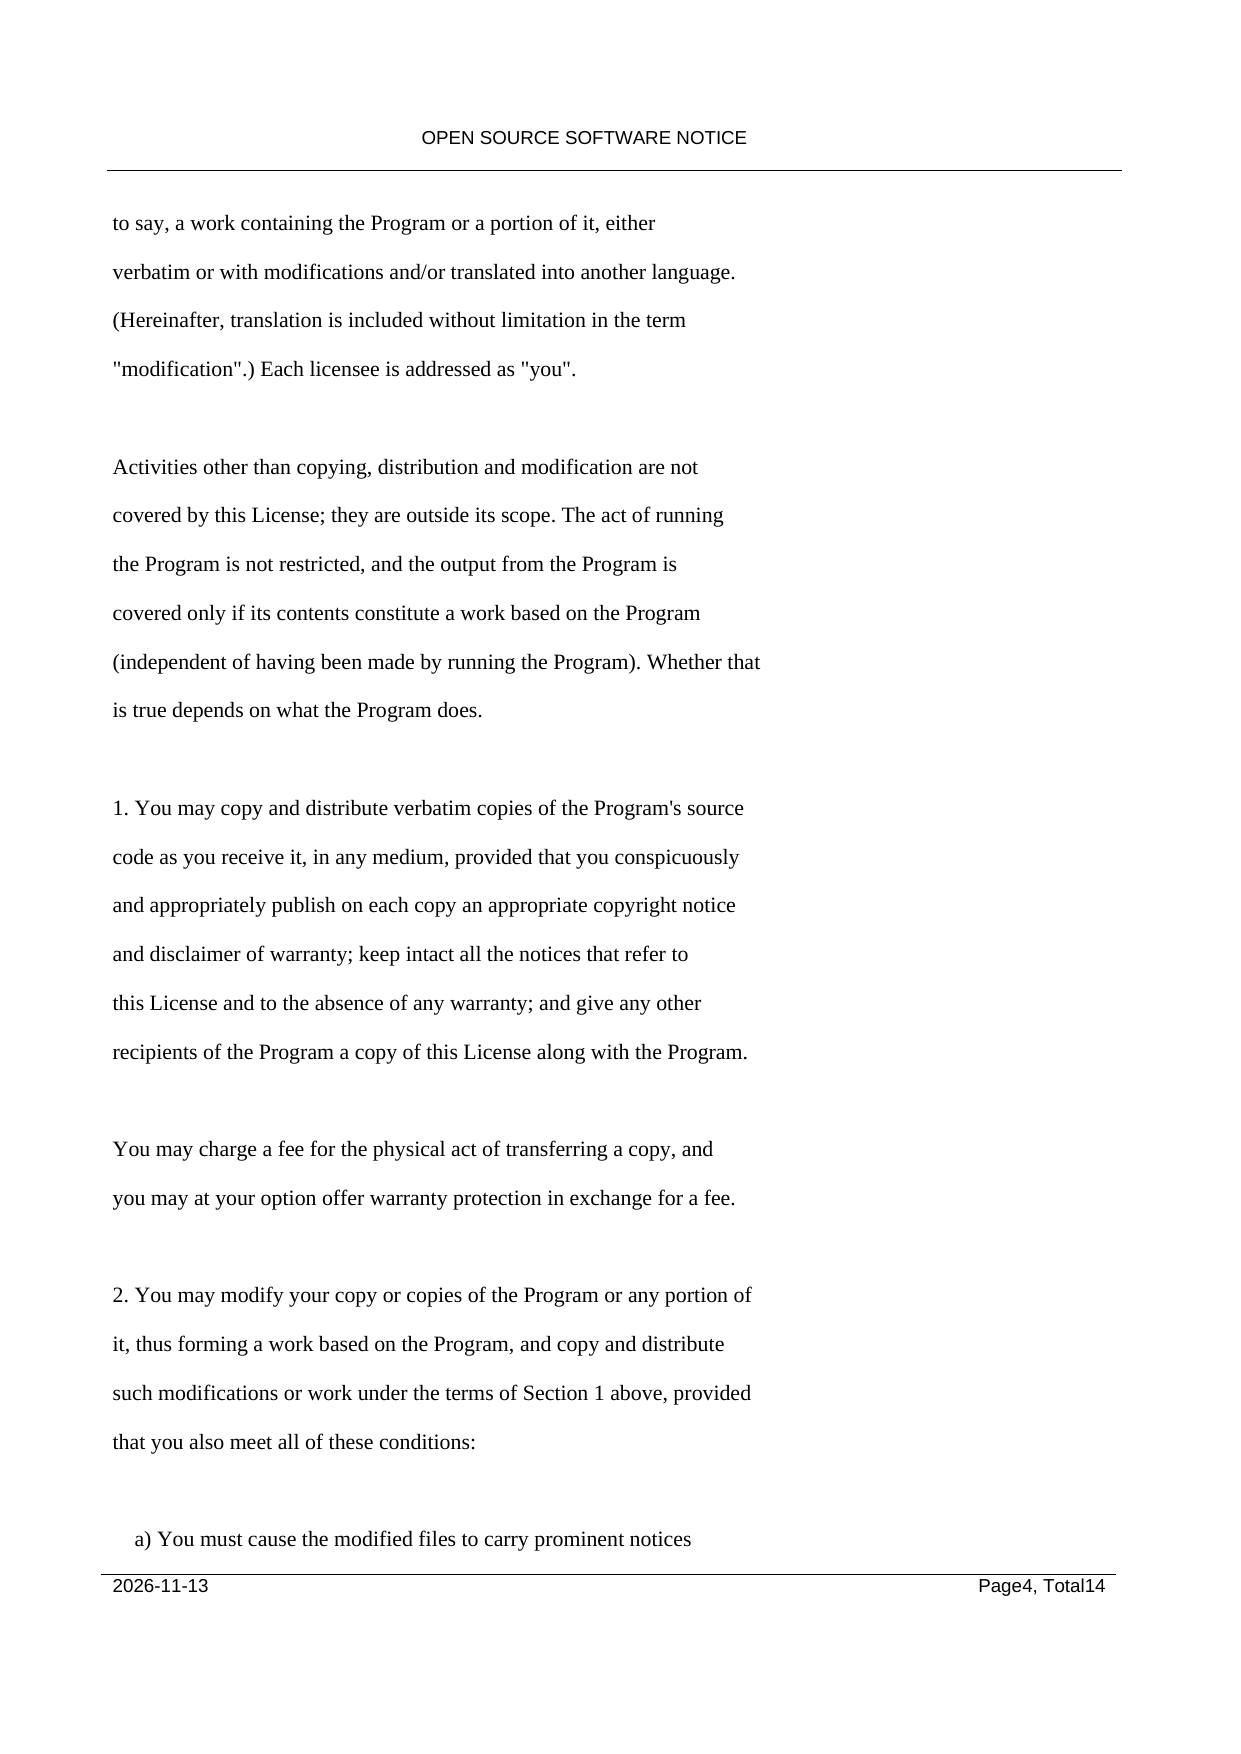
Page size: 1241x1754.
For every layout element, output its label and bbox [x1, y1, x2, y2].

text [112, 206, 1128, 1555]
